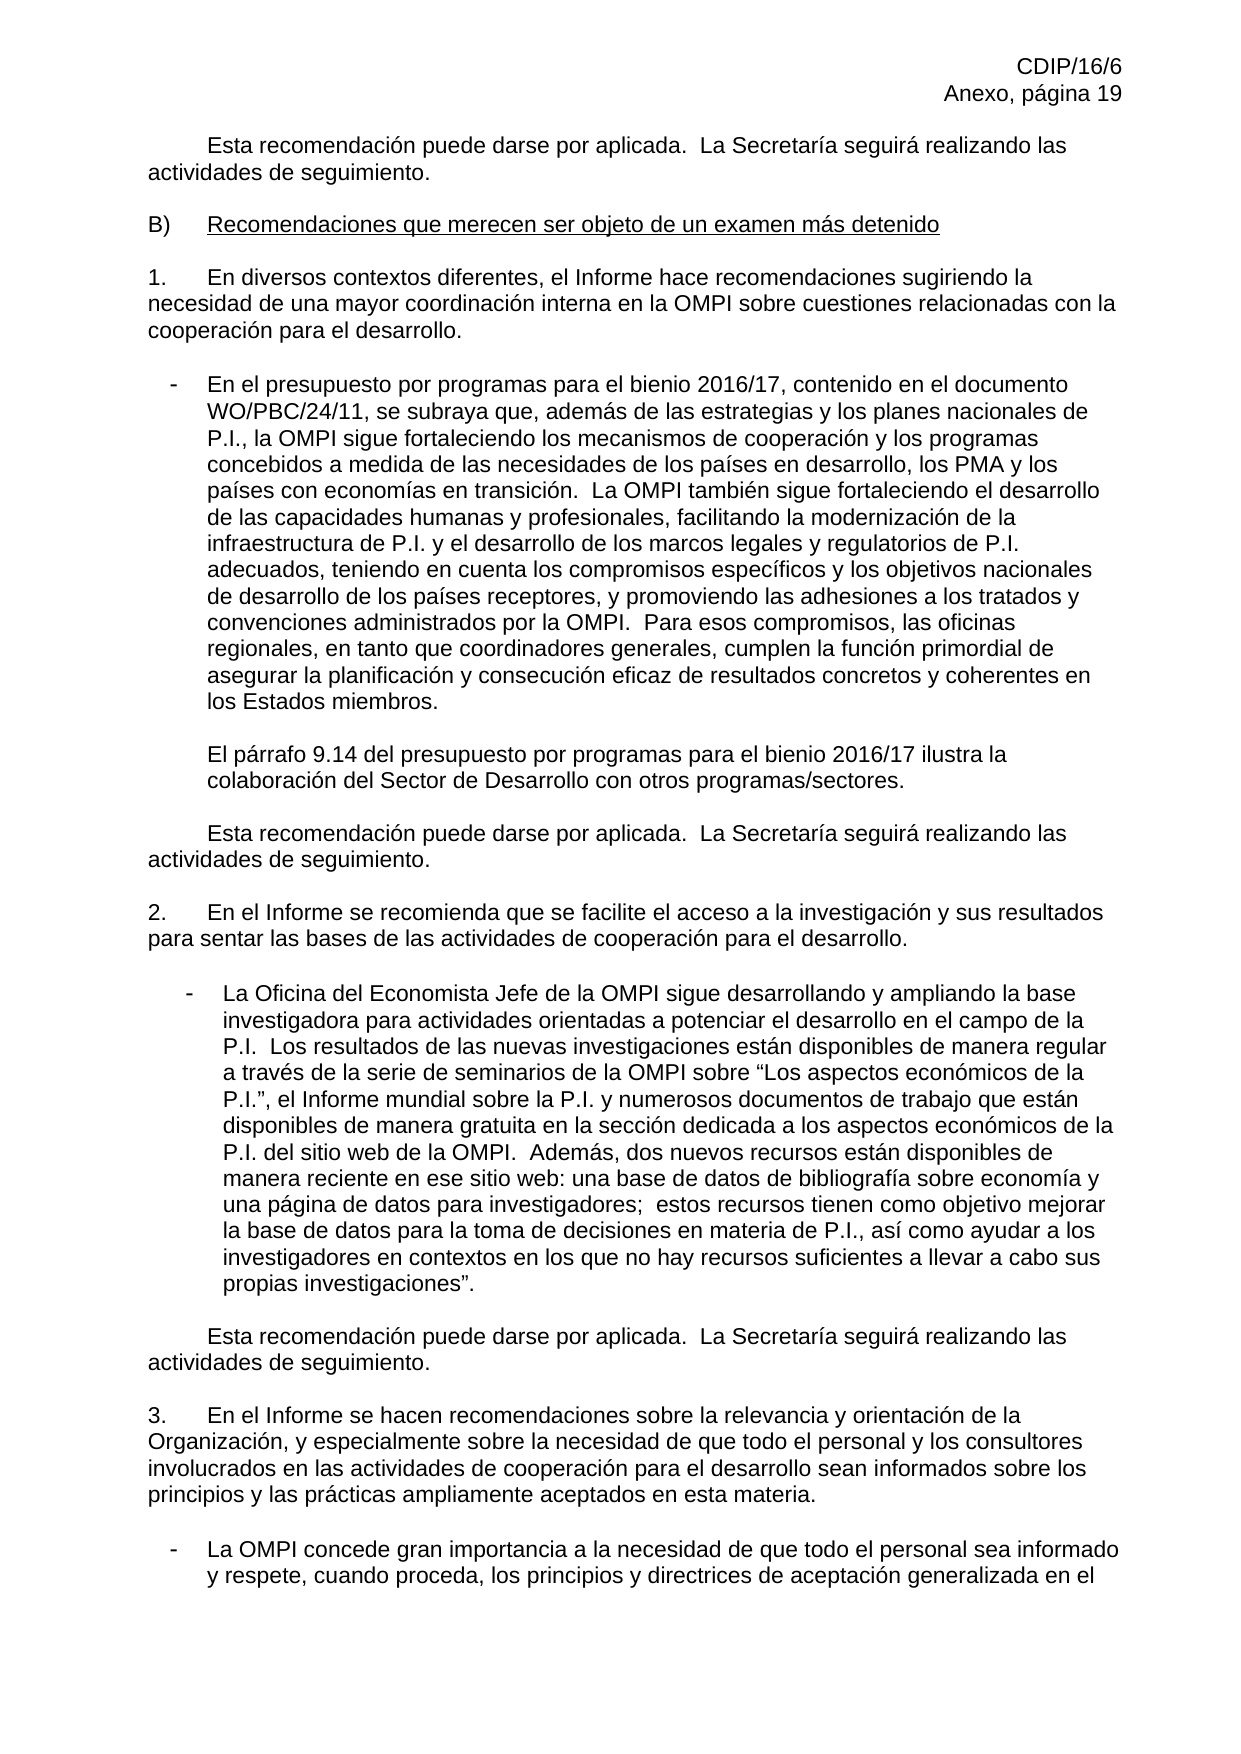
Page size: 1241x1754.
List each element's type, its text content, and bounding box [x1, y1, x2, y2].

text 2. En el Informe se recomienda que se facilite el acceso a la investigación y sus resultados para sentar las bases de las actividades de cooperación para el desarrollo. [148, 899, 1122, 952]
text Esta recomendación puede darse por aplicada. La Secretaría seguirá realizando las actividades de seguimiento. [148, 820, 1122, 872]
list La Oficina del Economista Jefe de la OMPI sigue desarrollando y ampliando la base investigadora para actividades orientadas a potenciar el desarrollo en el campo de la P.I. Los resultados de las nuevas investigaciones están disponibles de manera regular a través de la serie de seminarios de la OMPI sobre “Los aspectos económicos de la P.I.”, el Informe mundial sobre la P.I. y numerosos documentos de trabajo que están disponibles de manera gratuita en la sección dedicada a los aspectos económicos de la P.I. del sitio web de la OMPI. Además, dos nuevos recursos están disponibles de manera reciente en ese sitio web: una base de datos de bibliografía sobre economía y una página de datos para investigadores; estos recursos tienen como objetivo mejorar la base de datos para la toma de decisiones en materia de P.I., así como ayudar a los investigadores en contextos en los que no hay recursos suficientes a llevar a cabo sus propias investigaciones”. [185, 978, 1122, 1297]
text El párrafo 9.14 del presupuesto por programas para el bienio 2016/17 ilustra la colaboración del Sector de Desarrollo con otros programas/sectores. [207, 741, 1122, 820]
text 3. En el Informe se hacen recomendaciones sobre la relevancia y orientación de la Organización, y especialmente sobre la necesidad de que todo el personal y los consultores involucrados en las actividades de cooperación para el desarrollo sean informados sobre los principios y las prácticas ampliamente aceptados en esta materia. [148, 1402, 1122, 1507]
text 1. En diversos contextos diferentes, el Informe hace recomendaciones sugiriendo la necesidad de una mayor coordinación interna en la OMPI sobre cuestiones relacionadas con la cooperación para el desarrollo. [148, 264, 1122, 343]
list En el presupuesto por programas para el bienio 2016/17, contenido en el documento WO/PBC/24/11, se subraya que, además de las estrategias y los planes nacionales de P.I., la OMPI sigue fortaleciendo los mecanismos de cooperación y los programas concebidos a medida de las necesidades de los países en desarrollo, los PMA y los países con economías en transición. La OMPI también sigue fortaleciendo el desarrollo de las capacidades humanas y profesionales, facilitando la modernización de la infraestructura de P.I. y el desarrollo de los marcos legales y regulatorios de P.I. adecuados, teniendo en cuenta los compromisos específicos y los objetivos nacionales de desarrollo de los países receptores, y promoviendo las adhesiones a los tratados y convenciones administrados por la OMPI. Para esos compromisos, las oficinas regionales, en tanto que coordinadores generales, cumplen la función primordial de asegurar la planificación y consecución eficaz de resultados concretos y coherentes en los Estados miembros. [169, 369, 1122, 714]
text B) Recomendaciones que merecen ser objeto de un examen más detenido [148, 211, 1122, 238]
text Esta recomendación puede darse por aplicada. La Secretaría seguirá realizando las actividades de seguimiento. [148, 132, 1122, 185]
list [169, 1534, 1122, 1589]
text Esta recomendación puede darse por aplicada. La Secretaría seguirá realizando las actividades de seguimiento. [148, 1323, 1122, 1376]
